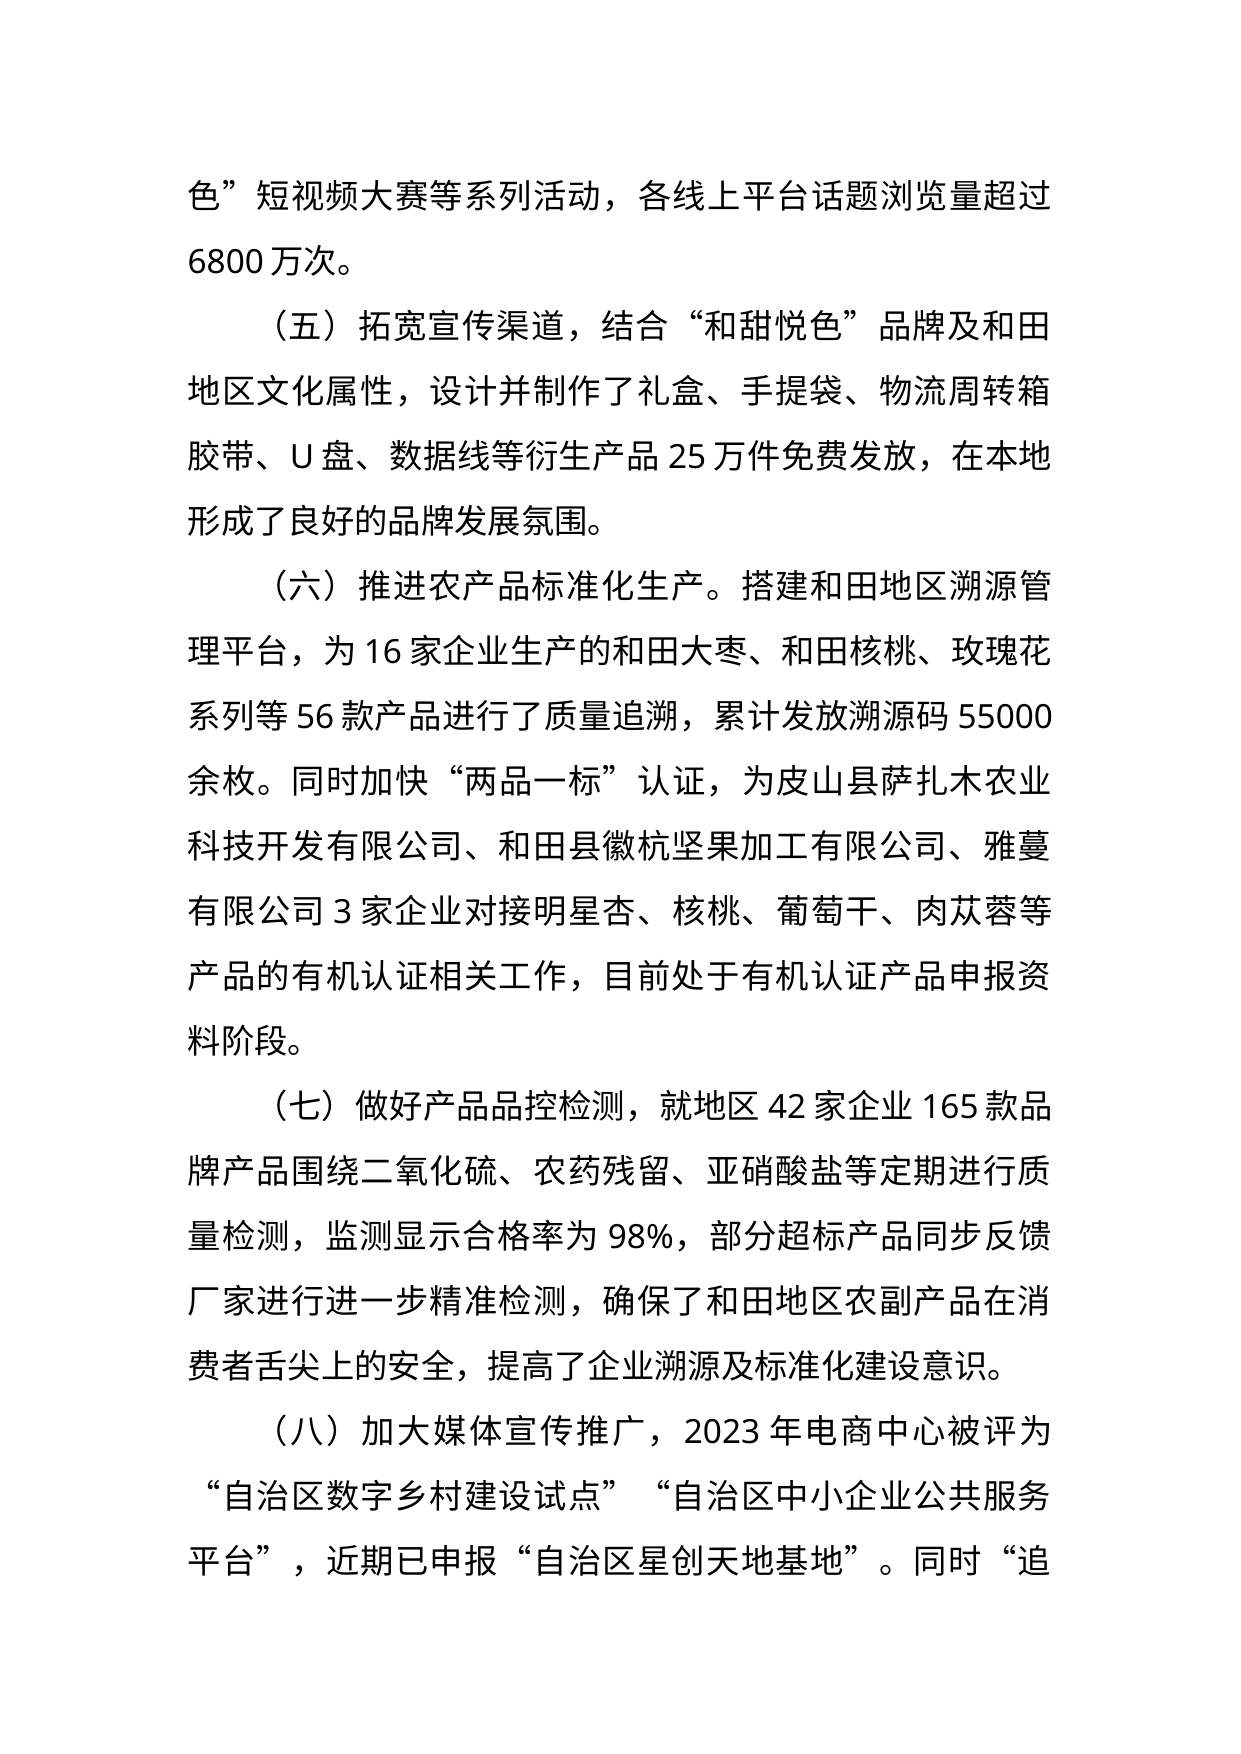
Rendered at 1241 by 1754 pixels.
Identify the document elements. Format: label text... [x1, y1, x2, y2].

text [187, 1397, 1053, 1592]
list （五）拓宽宣传渠道，结合“和甜悦色”品牌及和田地区文化属性，设计并制作了礼盒、手提袋、物流周转箱、胶带、U盘、数据线等衍生产品25万件免费发放，在本地形成了良好的品牌发展氛围。 [187, 292, 1053, 552]
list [187, 162, 1053, 292]
list （六）推进农产品标准化生产。搭建和田地区溯源管理平台，为16家企业生产的和田大枣、和田核桃、玫瑰花系列等56款产品进行了质量追溯，累计发放溯源码55000余枚。同时加快“两品一标”认证，为皮山县萨扎木农业科技开发有限公司、和田县徽杭坚果加工有限公司、雅蔓有限公司3家企业对接明星杏、核桃、葡萄干、肉苁蓉等产品的有机认证相关工作，目前处于有机认证产品申报资料阶段。 [187, 552, 1053, 1072]
list （七）做好产品品控检测，就地区42家企业165款品牌产品围绕二氧化硫、农药残留、亚硝酸盐等定期进行质量检测，监测显示合格率为98%，部分超标产品同步反馈厂家进行进一步精准检测，确保了和田地区农副产品在消费者舌尖上的安全，提高了企业溯源及标准化建设意识。 [187, 1072, 1053, 1397]
